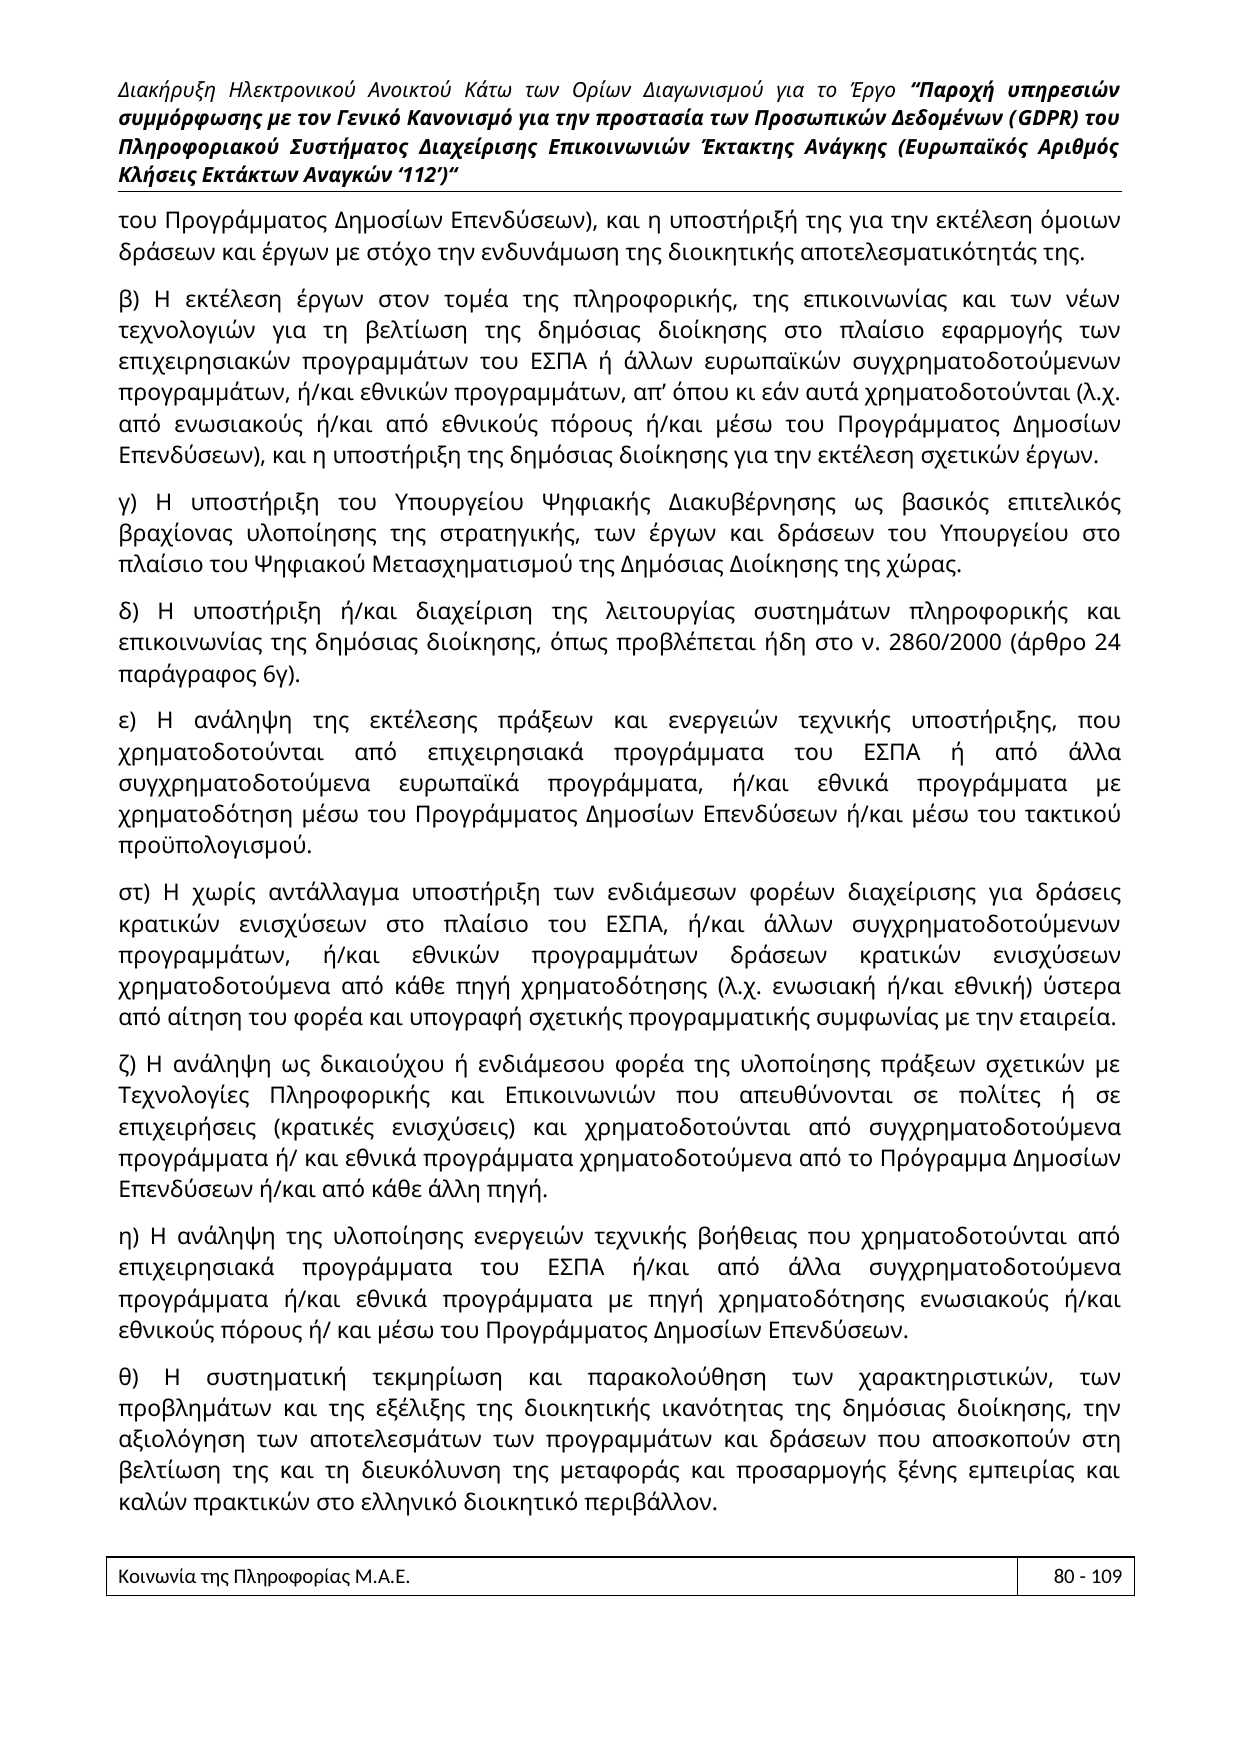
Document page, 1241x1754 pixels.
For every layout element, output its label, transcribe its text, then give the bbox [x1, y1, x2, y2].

text στ) Η χωρίς αντάλλαγμα υποστήριξη των ενδιάμεσων φορέων διαχείρισης για δράσεις κρατικών ενισχύσεων στο πλαίσιο του ΕΣΠΑ, ή/και άλλων συγχρηματοδοτούμενων προγραμμάτων, ή/και εθνικών προγραμμάτων δράσεων κρατικών ενισχύσεων χρηματοδοτούμενα από κάθε πηγή χρηματοδότησης (λ.χ. ενωσιακή ή/και εθνική) ύστερα από αίτηση του φορέα και υπογραφή σχετικής προγραμματικής συμφωνίας με την εταιρεία. [118, 876, 1122, 1032]
text η) Η ανάληψη της υλοποίησης ενεργειών τεχνικής βοήθειας που χρηματοδοτούνται από επιχειρησιακά προγράμματα του ΕΣΠΑ ή/και από άλλα συγχρηματοδοτούμενα προγράμματα ή/και εθνικά προγράμματα με πηγή χρηματοδότησης ενωσιακούς ή/και εθνικούς πόρους ή/ και μέσω του Προγράμματος Δημοσίων Επενδύσεων. [118, 1220, 1122, 1345]
text δ) Η υποστήριξη ή/και διαχείριση της λειτουργίας συστημάτων πληροφορικής και επικοινωνίας της δημόσιας διοίκησης, όπως προβλέπεται ήδη στο ν. 2860/2000 (άρθρο 24 παράγραφος 6γ). [118, 595, 1122, 689]
text ε) Η ανάληψη της εκτέλεσης πράξεων και ενεργειών τεχνικής υποστήριξης, που χρηματοδοτούνται από επιχειρησιακά προγράμματα του ΕΣΠΑ ή από άλλα συγχρηματοδοτούμενα ευρωπαϊκά προγράμματα, ή/και εθνικά προγράμματα με χρηματοδότηση μέσω του Προγράμματος Δημοσίων Επενδύσεων ή/και μέσω του τακτικού προϋπολογισμού. [118, 704, 1122, 861]
text γ) Η υποστήριξη του Υπουργείου Ψηφιακής Διακυβέρνησης ως βασικός επιτελικός βραχίονας υλοποίησης της στρατηγικής, των έργων και δράσεων του Υπουργείου στο πλαίσιο του Ψηφιακού Μετασχηματισμού της Δημόσιας Διοίκησης της χώρας. [118, 486, 1122, 579]
text θ) Η συστηματική τεκμηρίωση και παρακολούθηση των χαρακτηριστικών, των προβλημάτων και της εξέλιξης της διοικητικής ικανότητας της δημόσιας διοίκησης, την αξιολόγηση των αποτελεσμάτων των προγραμμάτων και δράσεων που αποσκοπούν στη βελτίωση της και τη διευκόλυνση της μεταφοράς και προσαρμογής ξένης εμπειρίας και καλών πρακτικών στο ελληνικό διοικητικό περιβάλλον. [118, 1361, 1122, 1517]
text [118, 204, 1122, 267]
text ζ) Η ανάληψη ως δικαιούχου ή ενδιάμεσου φορέα της υλοποίησης πράξεων σχετικών με Τεχνολογίες Πληροφορικής και Επικοινωνιών που απευθύνονται σε πολίτες ή σε επιχειρήσεις (κρατικές ενισχύσεις) και χρηματοδοτούνται από συγχρηματοδοτούμενα προγράμματα ή/ και εθνικά προγράμματα χρηματοδοτούμενα από το Πρόγραμμα Δημοσίων Επενδύσεων ή/και από κάθε άλλη πηγή. [118, 1048, 1122, 1204]
text β) Η εκτέλεση έργων στον τομέα της πληροφορικής, της επικοινωνίας και των νέων τεχνολογιών για τη βελτίωση της δημόσιας διοίκησης στο πλαίσιο εφαρμογής των επιχειρησιακών προγραμμάτων του ΕΣΠΑ ή άλλων ευρωπαϊκών συγχρηματοδοτούμενων προγραμμάτων, ή/και εθνικών προγραμμάτων, απ’ όπου κι εάν αυτά χρηματοδοτούνται (λ.χ. από ενωσιακούς ή/και από εθνικούς πόρους ή/και μέσω του Προγράμματος Δημοσίων Επενδύσεων), και η υποστήριξη της δημόσιας διοίκησης για την εκτέλεση σχετικών έργων. [118, 282, 1122, 470]
